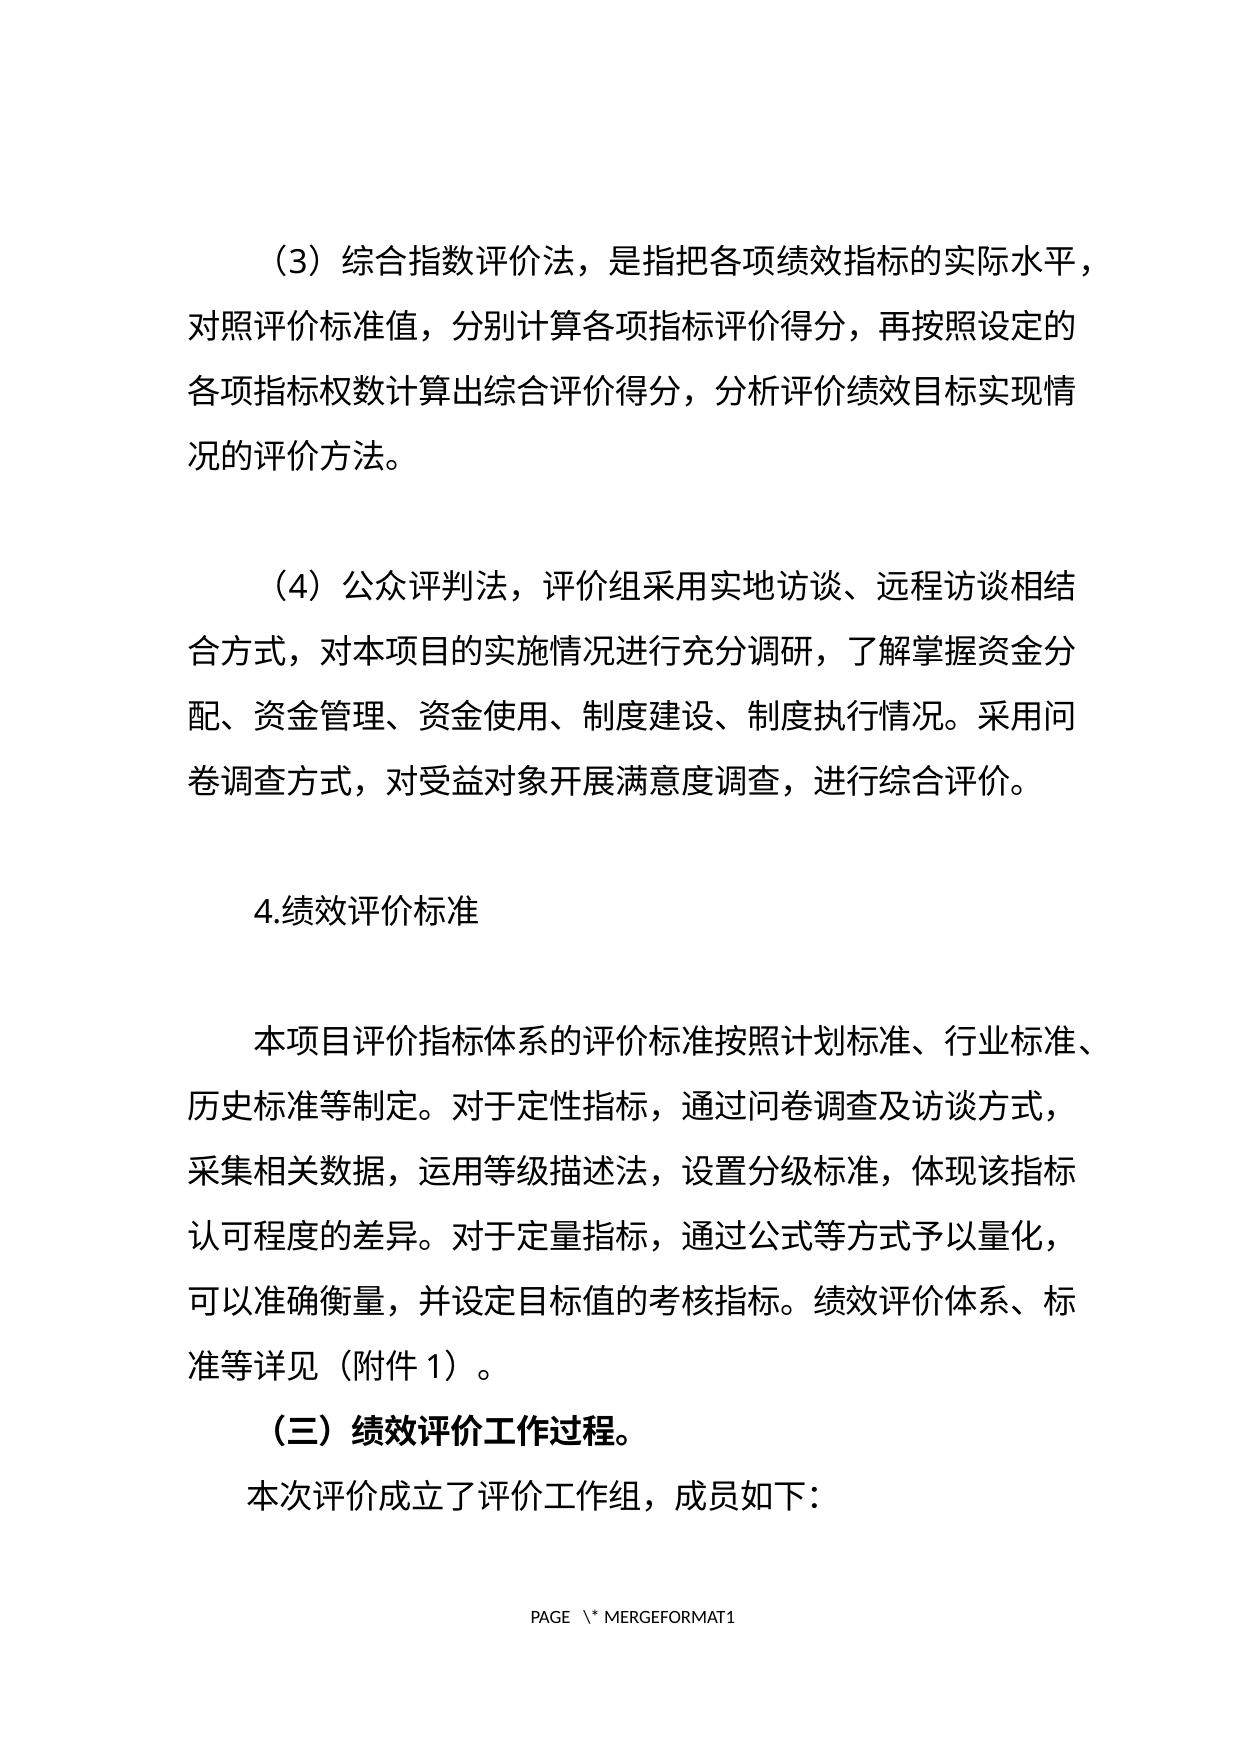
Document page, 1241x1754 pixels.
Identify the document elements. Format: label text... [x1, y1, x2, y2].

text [187, 162, 1078, 1397]
text （三）绩效评价工作过程。 [187, 1397, 1078, 1462]
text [187, 1462, 1078, 1527]
